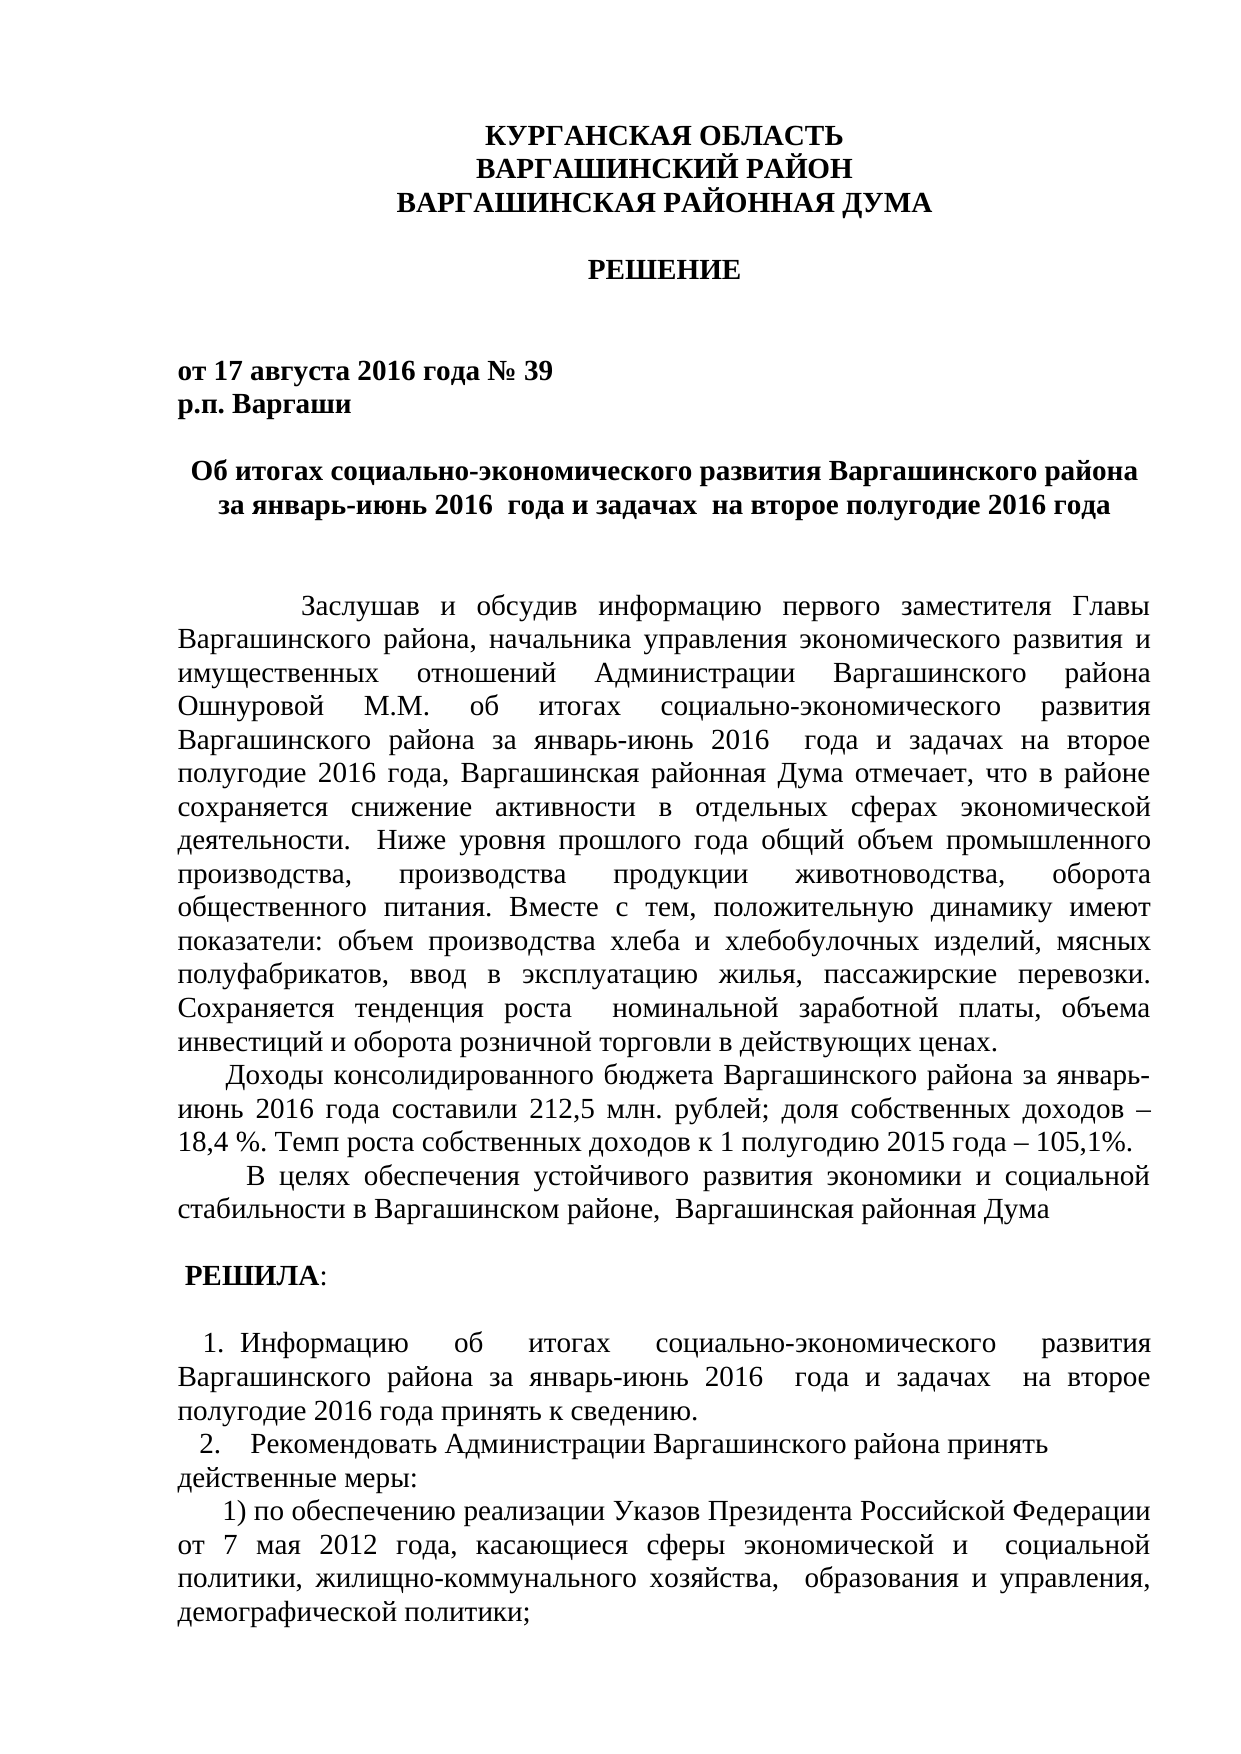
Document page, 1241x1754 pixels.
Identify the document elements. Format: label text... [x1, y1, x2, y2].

text ВАРГАШИНСКИЙ РАЙОН [177, 152, 1152, 185]
text РЕШИЛА: [177, 1258, 1152, 1292]
text за январь-июнь 2016 года и задачах на второе полугодие 2016 года [177, 487, 1152, 521]
text КУРГАНСКАЯ ОБЛАСТЬ [177, 118, 1152, 152]
text Доходы консолидированного бюджета Варгашинского района за январь-июнь 2016 года составили 212,5 млн. рублей; доля собственных доходов – 18,4 %. Темп роста собственных доходов к 1 полугодию 2015 года – 105,1%. [177, 1057, 1152, 1158]
text В целях обеспечения устойчивого развития экономики и социальной стабильности в Варгашинском районе, Варгашинская районная Дума [177, 1158, 1152, 1225]
text от 17 августа 2016 года № 39 [177, 353, 1152, 386]
text 2. Рекомендовать Администрации Варгашинского района принять действенные меры: [177, 1426, 1152, 1493]
text Об итогах социально-экономического развития Варгашинского района [177, 453, 1152, 487]
list Информацию об итогах социально-экономического развития Варгашинского района за январь-июнь 2016 года и задачах на второе полугодие 2016 года принять к сведению. [177, 1326, 1152, 1426]
text р.п. Варгаши [177, 386, 1152, 420]
text РЕШЕНИЕ [177, 252, 1152, 286]
text ВАРГАШИНСКАЯ РАЙОННАЯ ДУМА [177, 185, 1152, 219]
text 1) по обеспечению реализации Указов Президента Российской Федерации от 7 мая 2012 года, касающиеся сферы экономической и социальной политики, жилищно-коммунального хозяйства, образования и управления, демографической политики; [177, 1493, 1152, 1627]
text Заслушав и обсудив информацию первого заместителя Главы Варгашинского района, начальника управления экономического развития и имущественных отношений Администрации Варгашинского района Ошнуровой М.М. об итогах социально-экономического развития Варгашинского района за январь-июнь 2016 года и задачах на второе полугодие 2016 года, Варгашинская районная Дума отмечает, что в районе сохраняется снижение активности в отдельных сферах экономической деятельности. Ниже уровня прошлого года общий объем промышленного производства, производства продукции животноводства, оборота общественного питания. Вместе с тем, положительную динамику имеют показатели: объем производства хлеба и хлебобулочных изделий, мясных полуфабрикатов, ввод в эксплуатацию жилья, пассажирские перевозки. Сохраняется тенденция роста номинальной заработной платы, объема инвестиций и оборота розничной торговли в действующих ценах. [177, 588, 1152, 1057]
